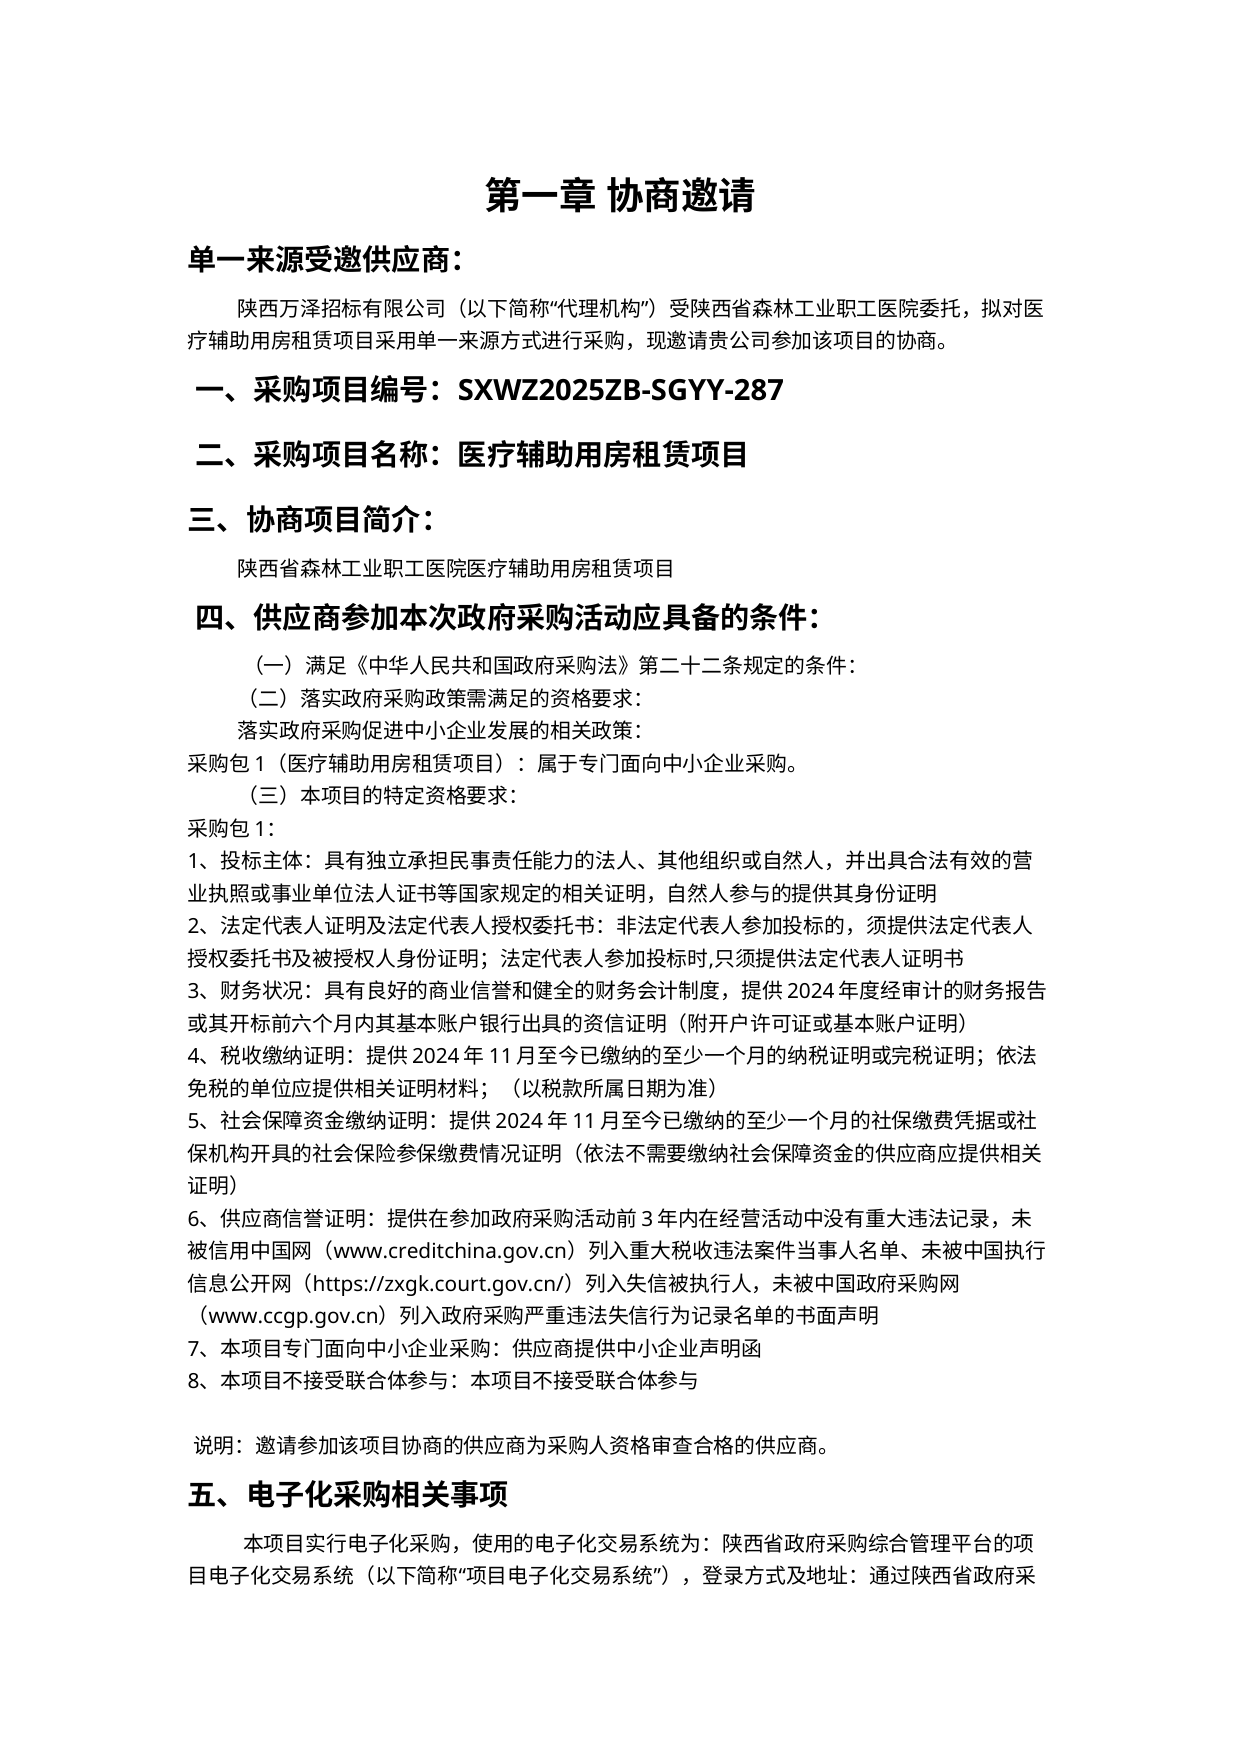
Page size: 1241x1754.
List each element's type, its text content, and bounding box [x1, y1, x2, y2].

text 一、采购项目编号：SXWZ2025ZB-SGYY-287 [187, 357, 1053, 422]
text 7、本项目专门面向中小企业采购：供应商提供中小企业声明函 [187, 1332, 1053, 1364]
text 说明：邀请参加该项目协商的供应商为采购人资格审查合格的供应商。 [187, 1397, 1053, 1462]
text 6、供应商信誉证明：提供在参加政府采购活动前3年内在经营活动中没有重大违法记录，未被信用中国网（www.creditchina.gov.cn）列入重大税收违法案件当事人名单、未被中国执行信息公开网（https://zxgk.court.gov.cn/）列入失信被执行人，未被中国政府采购网（www.ccgp.gov.cn）列入政府采购严重违法失信行为记录名单的书面声明 [187, 1202, 1053, 1332]
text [187, 1527, 1053, 1592]
text 二、采购项目名称：医疗辅助用房租赁项目 [187, 422, 1053, 487]
text 采购包1（医疗辅助用房租赁项目）：属于专门面向中小企业采购。 [187, 747, 1053, 779]
text （一）满足《中华人民共和国政府采购法》第二十二条规定的条件： [187, 649, 1053, 682]
text 三、协商项目简介： [187, 487, 1053, 552]
text 8、本项目不接受联合体参与：本项目不接受联合体参与 [187, 1364, 1053, 1397]
text 四、供应商参加本次政府采购活动应具备的条件： [187, 584, 1053, 649]
text （二）落实政府采购政策需满足的资格要求： [187, 682, 1053, 714]
text 五、电子化采购相关事项 [187, 1462, 1053, 1527]
text 单一来源受邀供应商： [187, 227, 1053, 292]
text 3、财务状况：具有良好的商业信誉和健全的财务会计制度，提供2024年度经审计的财务报告或其开标前六个月内其基本账户银行出具的资信证明（附开户许可证或基本账户证明） [187, 974, 1053, 1039]
text （三）本项目的特定资格要求： [187, 779, 1053, 812]
text 落实政府采购促进中小企业发展的相关政策： [187, 714, 1053, 747]
text 第一章 协商邀请 [187, 162, 1053, 227]
text 陕西省森林工业职工医院医疗辅助用房租赁项目 [187, 552, 1053, 584]
text 陕西万泽招标有限公司（以下简称“代理机构”）受陕西省森林工业职工医院委托，拟对医疗辅助用房租赁项目采用单一来源方式进行采购，现邀请贵公司参加该项目的协商。 [187, 292, 1053, 357]
text 4、税收缴纳证明：提供2024年11月至今已缴纳的至少一个月的纳税证明或完税证明；依法免税的单位应提供相关证明材料；（以税款所属日期为准） [187, 1039, 1053, 1104]
text 2、法定代表人证明及法定代表人授权委托书：非法定代表人参加投标的，须提供法定代表人授权委托书及被授权人身份证明；法定代表人参加投标时,只须提供法定代表人证明书 [187, 909, 1053, 974]
text 1、投标主体：具有独立承担民事责任能力的法人、其他组织或自然人，并出具合法有效的营业执照或事业单位法人证书等国家规定的相关证明，自然人参与的提供其身份证明 [187, 844, 1053, 909]
text 5、社会保障资金缴纳证明：提供2024年11月至今已缴纳的至少一个月的社保缴费凭据或社保机构开具的社会保险参保缴费情况证明（依法不需要缴纳社会保障资金的供应商应提供相关证明） [187, 1104, 1053, 1202]
text 采购包1： [187, 812, 1053, 844]
